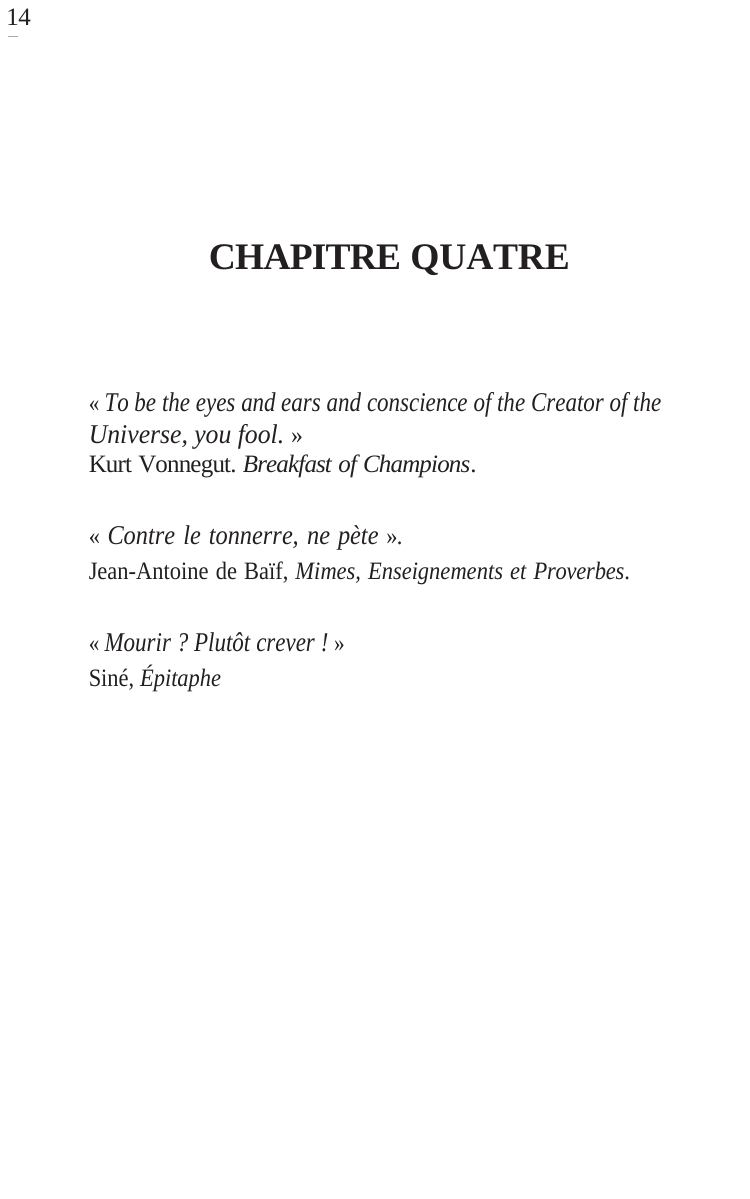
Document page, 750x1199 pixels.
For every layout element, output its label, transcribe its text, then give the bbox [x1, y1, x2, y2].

subtitle CHAPITRE QUATRE [209, 234, 712, 277]
text Jean-Antoine de Baïf, Mimes, Enseignements et Proverbes. [88, 556, 712, 585]
text « Mourir ? Plutôt crever ! » Siné, Épitaphe [88, 626, 385, 691]
text Kurt Vonnegut. Breakfast of Champions. [88, 449, 712, 478]
subtitle « Contre le tonnerre, ne pète ». [88, 519, 712, 550]
subtitle « To be the eyes and ears and conscience of the Creator of the Universe, you fool. » [88, 387, 712, 449]
